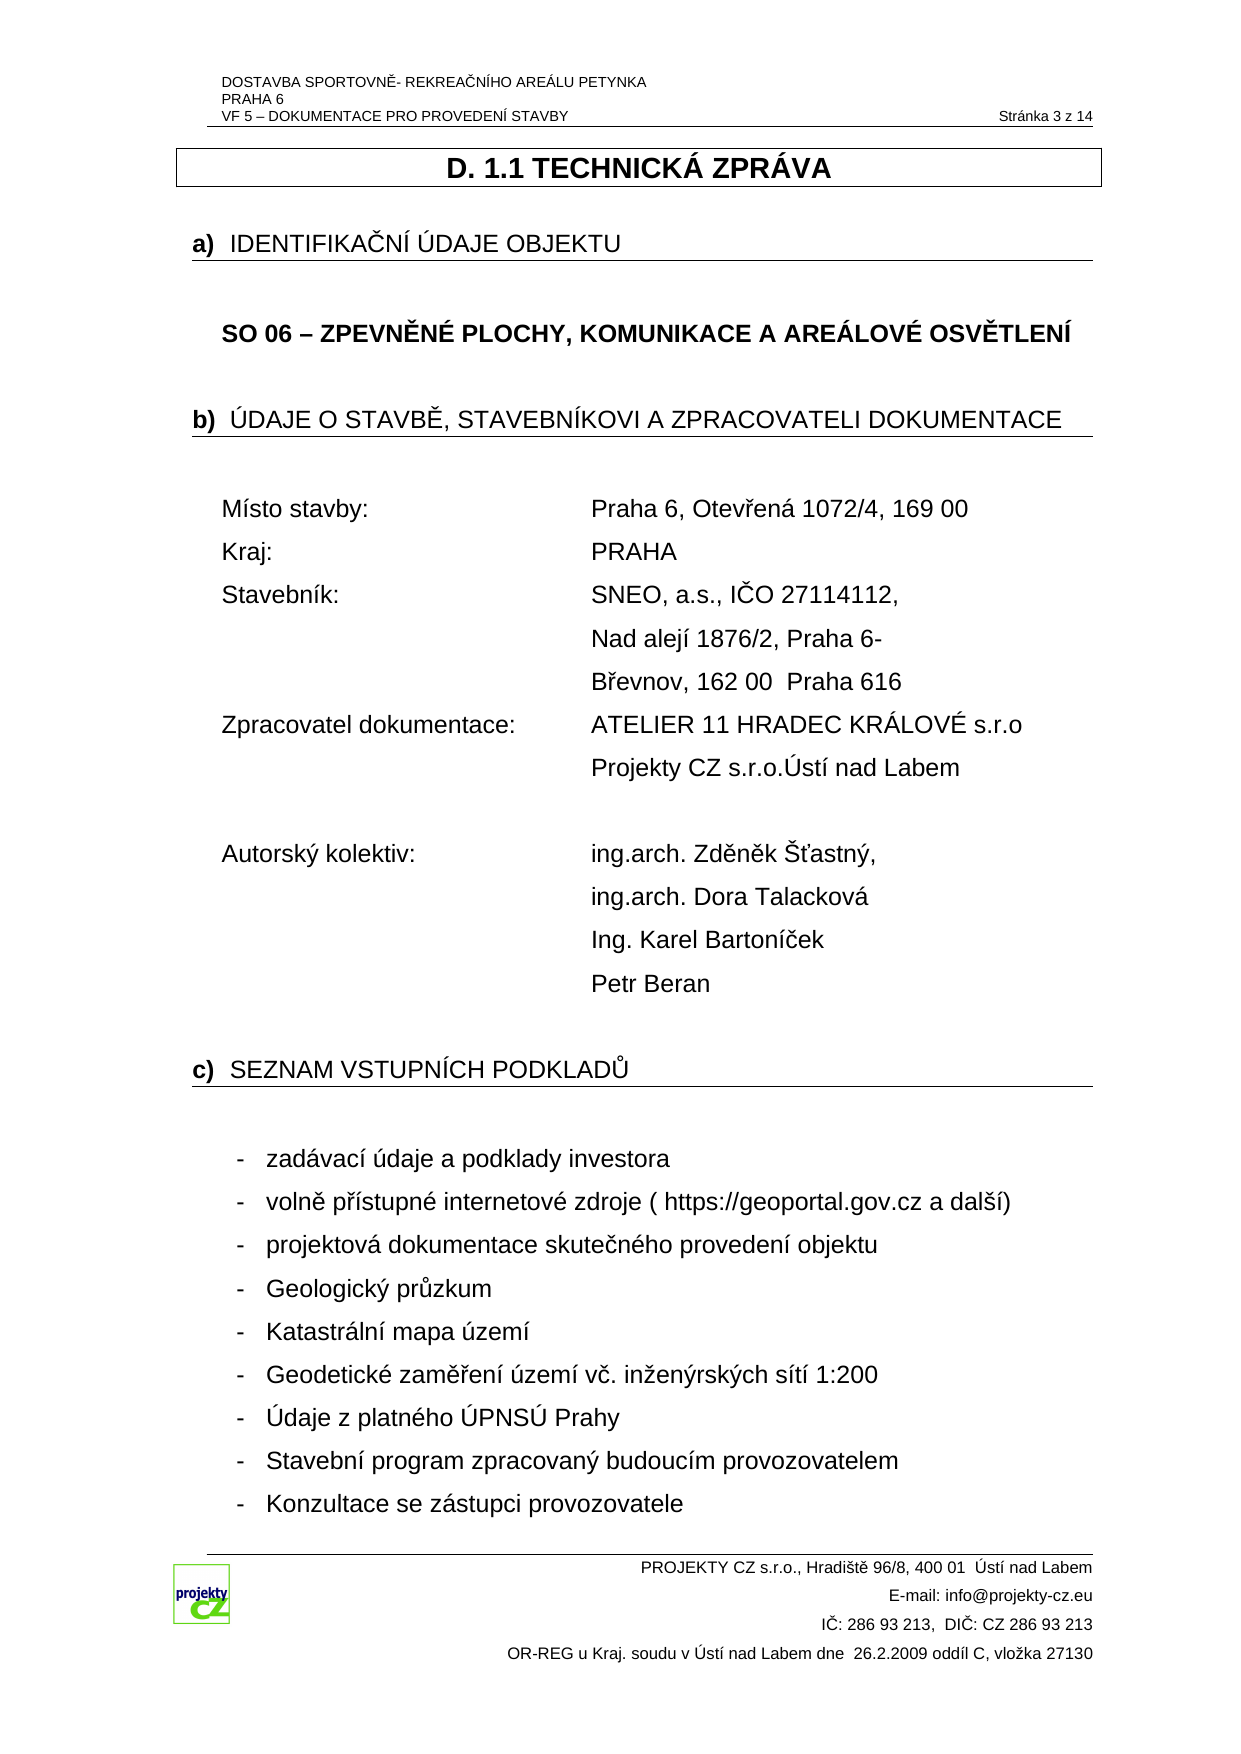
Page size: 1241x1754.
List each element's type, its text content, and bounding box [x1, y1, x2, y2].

text Petr Beran [207, 968, 1093, 997]
text SO 06 – ZPEVNĚNÉ PLOCHY, KOMUNIKACE A AREÁLOVÉ OSVĚTLENÍ [207, 318, 1093, 347]
text - Údaje z platného ÚPNSÚ Prahy [236, 1403, 1093, 1432]
text Nad alejí 1876/2, Praha 6- [561, 623, 1093, 652]
subtitle 1.1 technická zpráva [177, 149, 1101, 186]
text - Konzultace se zástupci provozovatele [236, 1489, 1093, 1518]
text Ing. Karel Bartoníček [207, 925, 1093, 954]
text Břevnov, 162 00 Praha 616 [546, 667, 1093, 695]
picture [170, 1562, 233, 1627]
text Kraj: PRAHA [207, 537, 1093, 566]
subtitle SEZNAM VSTUPNÍCH PODKLADŮ [192, 1055, 1093, 1086]
text - Geologický průzkum [236, 1273, 1093, 1302]
text Projekty CZ s.r.o.Ústí nad Labem [517, 753, 1093, 782]
text ing.arch. Dora Talacková [576, 882, 1093, 911]
text - volně přístupné internetové zdroje ( https://geoportal.gov.cz a další) [236, 1187, 1093, 1216]
text Zpracovatel dokumentace: ATELIER 11 HRADEC KRÁLOVÉ s.r.o [207, 710, 1093, 738]
text - Katastrální mapa území [236, 1317, 1093, 1345]
text Stavebník: SNEO, a.s., IČO 27114112, [207, 580, 1093, 609]
subtitle ÚDAJE O STAVBĚ, STAVEBNÍKOVI A ZPRACOVATELI DOKUMENTACE [192, 405, 1093, 436]
text Místo stavby: Praha 6, Otevřená 1072/4, 169 00 [207, 494, 1093, 523]
text - Geodetické zaměření území vč. inženýrských sítí 1:200 [236, 1360, 1093, 1388]
text Autorský kolektiv: ing.arch. Zděněk Šťastný, [207, 839, 1093, 868]
text - zadávací údaje a podklady investora [236, 1144, 1093, 1173]
text - Stavební program zpracovaný budoucím provozovatelem [236, 1446, 1093, 1475]
text - projektová dokumentace skutečného provedení objektu [236, 1230, 1093, 1259]
subtitle IDENTIFIKAČNÍ ÚDAJE OBJEKTU [192, 229, 1093, 260]
